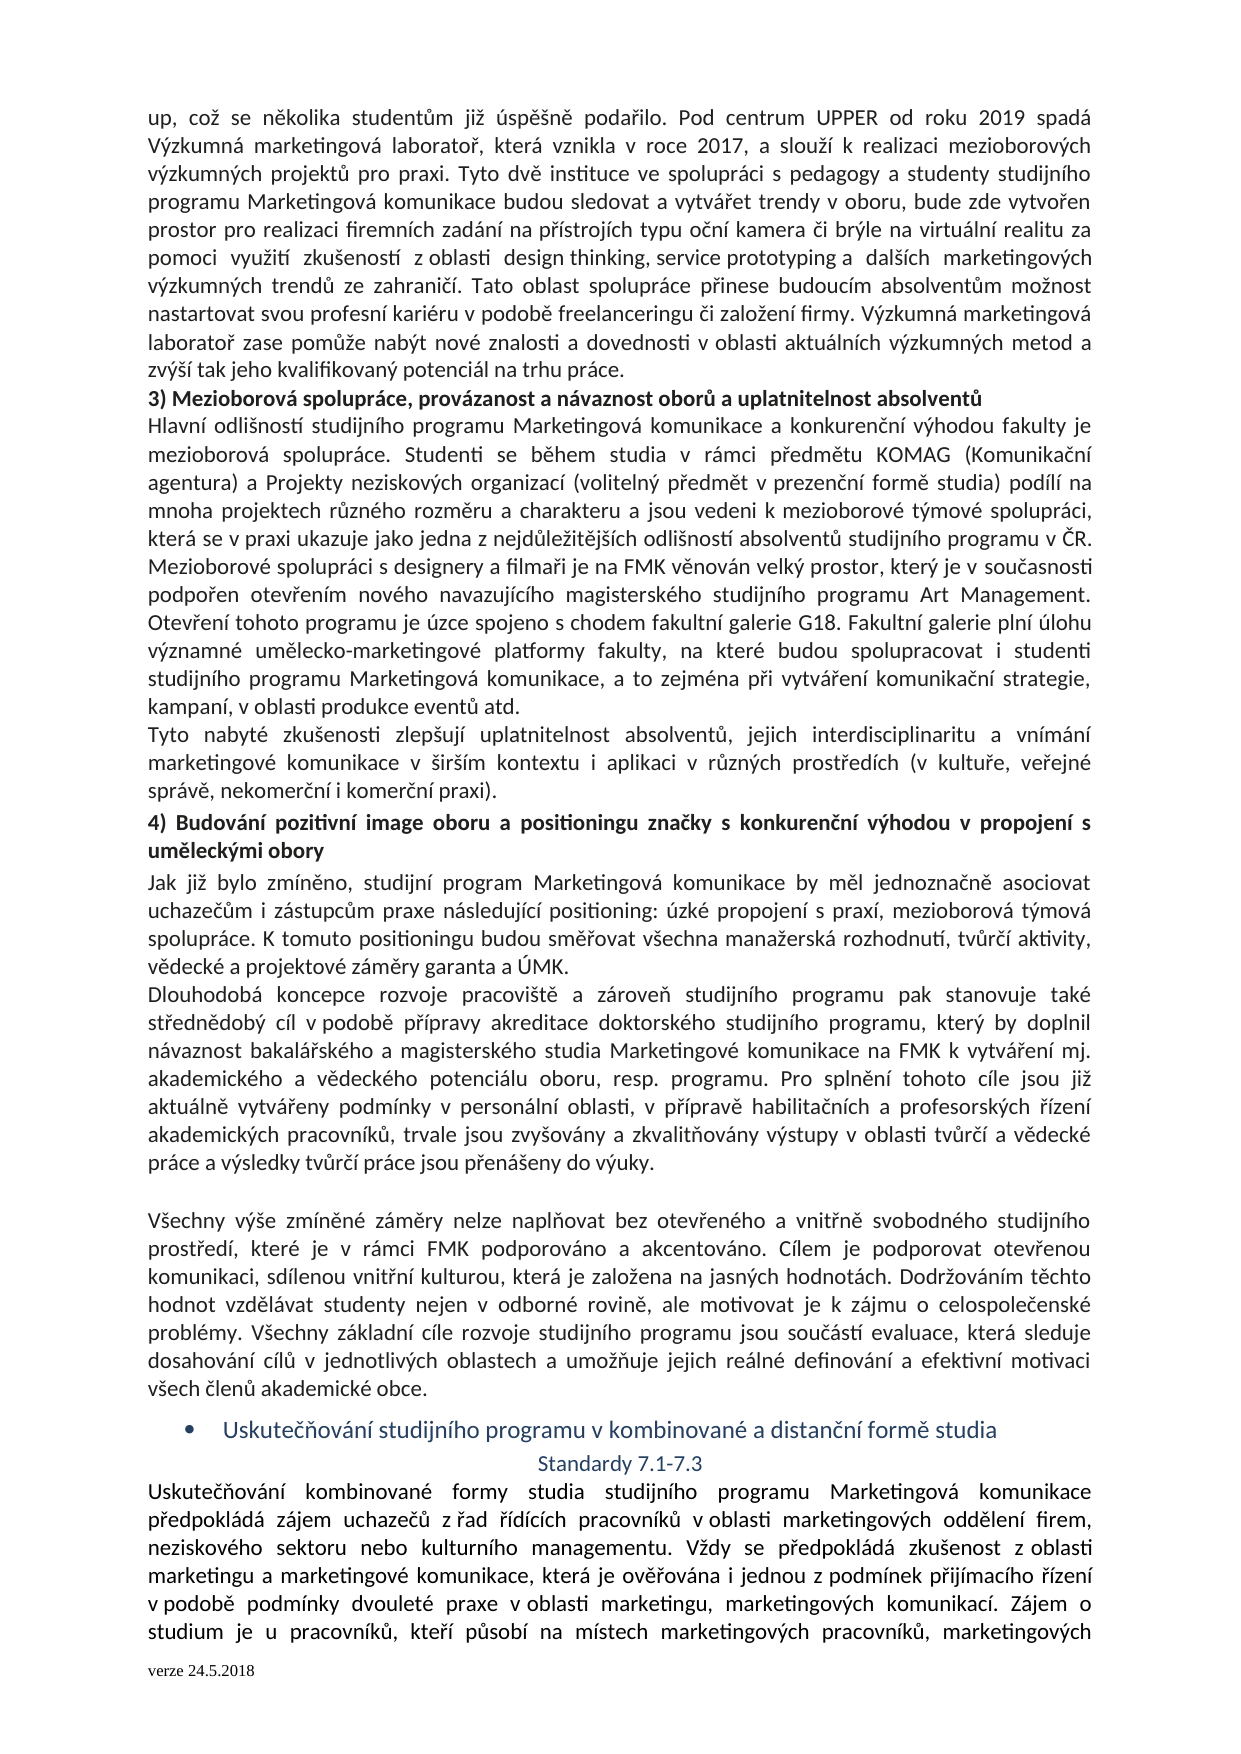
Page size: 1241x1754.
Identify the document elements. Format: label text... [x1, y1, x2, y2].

text Všechny výše zmíněné záměry nelze naplňovat bez otevřeného a vnitřně svobodného studijního prostředí, které je v rámci FMK podporováno a akcentováno. Cílem je podporovat otevřenou komunikaci, sdílenou vnitřní kulturou, která je založena na jasných hodnotách. Dodržováním těchto hodnot vzdělávat studenty nejen v odborné rovině, ale motivovat je k zájmu o celospolečenské problémy. Všechny základní cíle rozvoje studijního programu jsou součástí evaluace, která sleduje dosahování cílů v jednotlivých oblastech a umožňuje jejich reálné definování a efektivní motivaci všech členů akademické obce. [148, 1206, 1093, 1402]
text Tyto nabyté zkušenosti zlepšují uplatnitelnost absolventů, jejich interdisciplinaritu a vnímání marketingové komunikace v širším kontextu i aplikaci v různých prostředích (v kultuře, veřejné správě, nekomerční i komerční praxi). [148, 720, 1093, 804]
text Hlavní odlišností studijního programu Marketingová komunikace a konkurenční výhodou fakulty je mezioborová spolupráce. Studenti se během studia v rámci předmětu KOMAG (Komunikační agentura) a Projekty neziskových organizací (volitelný předmět v prezenční formě studia) podílí na mnoha projektech různého rozměru a charakteru a jsou vedeni k mezioborové týmové spolupráci, která se v praxi ukazuje jako jedna z nejdůležitějších odlišností absolventů studijního programu v ČR. Mezioborové spolupráci s designery a filmaři je na FMK věnován velký prostor, který je v současnosti podpořen otevřením nového navazujícího magisterského studijního programu Art Management. Otevření tohoto programu je úzce spojeno s chodem fakultní galerie G18. Fakultní galerie plní úlohu významné umělecko-marketingové platformy fakulty, na které budou spolupracovat i studenti studijního programu Marketingová komunikace, a to zejména při vytváření komunikační strategie, kampaní, v oblasti produkce eventů atd. [148, 412, 1093, 720]
text Jak již bylo zmíněno, studijní program Marketingová komunikace by měl jednoznačně asociovat uchazečům i zástupcům praxe následující positioning: úzké propojení s praxí, mezioborová týmová spolupráce. K tomuto positioningu budou směřovat všechna manažerská rozhodnutí, tvůrčí aktivity, vědecké a projektové záměry garanta a ÚMK. [148, 868, 1093, 980]
subtitle Standardy 7.1-7.3 [148, 1449, 1093, 1477]
text 3) Mezioborová spolupráce, provázanost a návaznost oborů a uplatnitelnost absolventů [148, 384, 1093, 412]
text Dlouhodobá koncepce rozvoje pracoviště a zároveň studijního programu pak stanovuje také střednědobý cíl v podobě přípravy akreditace doktorského studijního programu, který by doplnil návaznost bakalářského a magisterského studia Marketingové komunikace na FMK k vytváření mj. akademického a vědeckého potenciálu oboru, resp. programu. Pro splnění tohoto cíle jsou již aktuálně vytvářeny podmínky v personální oblasti, v přípravě habilitačních a profesorských řízení akademických pracovníků, trvale jsou zvyšovány a zkvalitňovány výstupy v oblasti tvůrčí a vědecké práce a výsledky tvůrčí práce jsou přenášeny do výuky. [148, 980, 1093, 1177]
subtitle Uskutečňování studijního programu v kombinované a distanční formě studia [185, 1414, 1093, 1445]
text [148, 1477, 1093, 1645]
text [148, 103, 1093, 384]
text 4) Budování pozitivní image oboru a positioningu značky s konkurenční výhodou v propojení s uměleckými obory [148, 808, 1093, 864]
